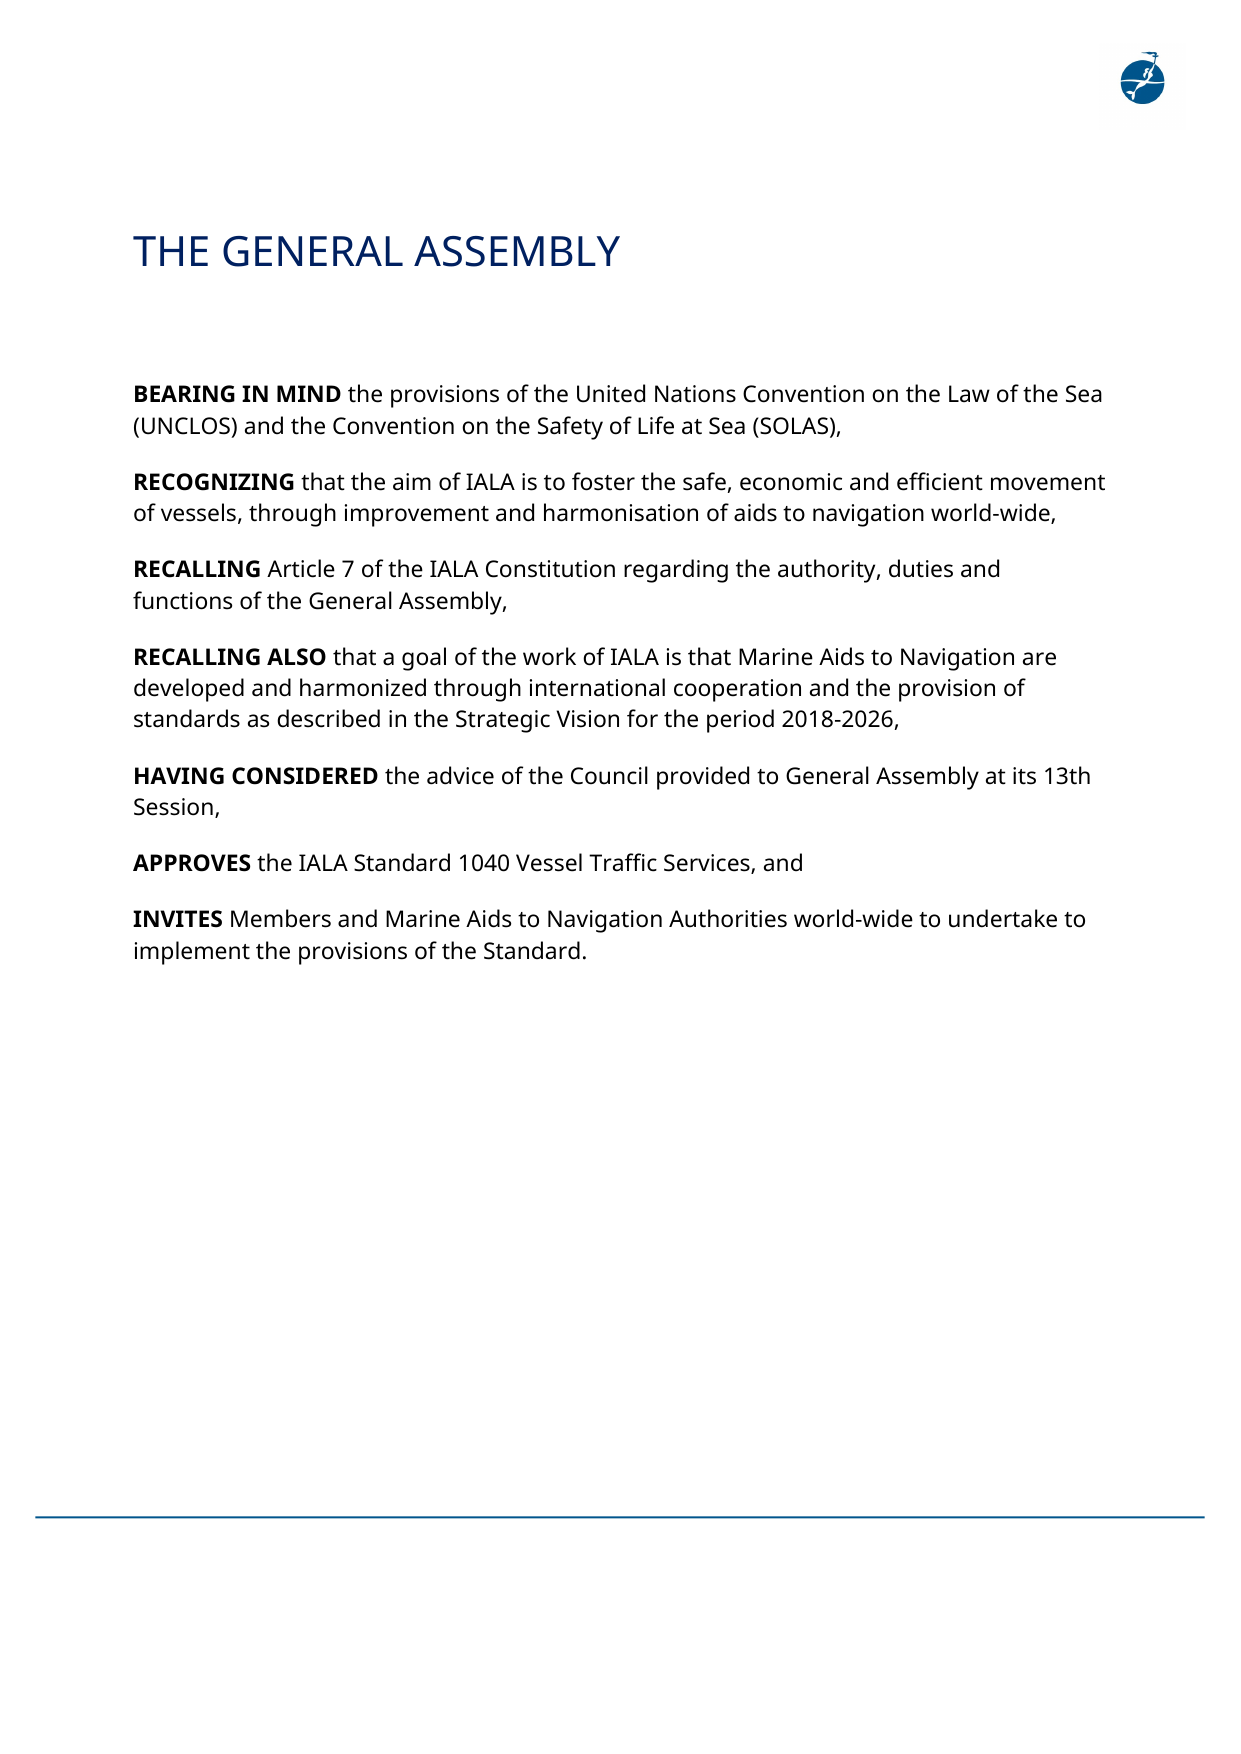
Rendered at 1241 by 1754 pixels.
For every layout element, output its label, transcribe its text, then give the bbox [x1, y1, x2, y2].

text RECALLING ALSO that a goal of the work of IALA is that Marine Aids to Navigation are developed and harmonized through international cooperation and the provision of standards as described in the Strategic Vision for the period 2018-2026, [133, 641, 1107, 734]
text INVITES Members and Marine Aids to Navigation Authorities world-wide to undertake to implement the provisions of the Standard. [133, 903, 1107, 966]
picture [1099, 43, 1186, 130]
text HAVING CONSIDERED the advice of the Council provided to General Assembly at its 13th Session, [133, 759, 1107, 822]
text RECOGNIZING that the aim of IALA is to foster the safe, economic and efficient movement of vessels, through improvement and harmonisation of aids to navigation world-wide, [133, 466, 1107, 528]
text APPROVES the IALA Standard 1040 Vessel Traffic Services, and [133, 847, 1107, 878]
text BEARING IN MIND the provisions of the United Nations Convention on the Law of the Sea (UNCLOS) and the Convention on the Safety of Life at Sea (SOLAS), [133, 378, 1107, 441]
text THE GENERAL ASSEMBLY [133, 222, 1107, 278]
text RECALLING Article 7 of the IALA Constitution regarding the authority, duties and functions of the General Assembly, [133, 553, 1107, 616]
